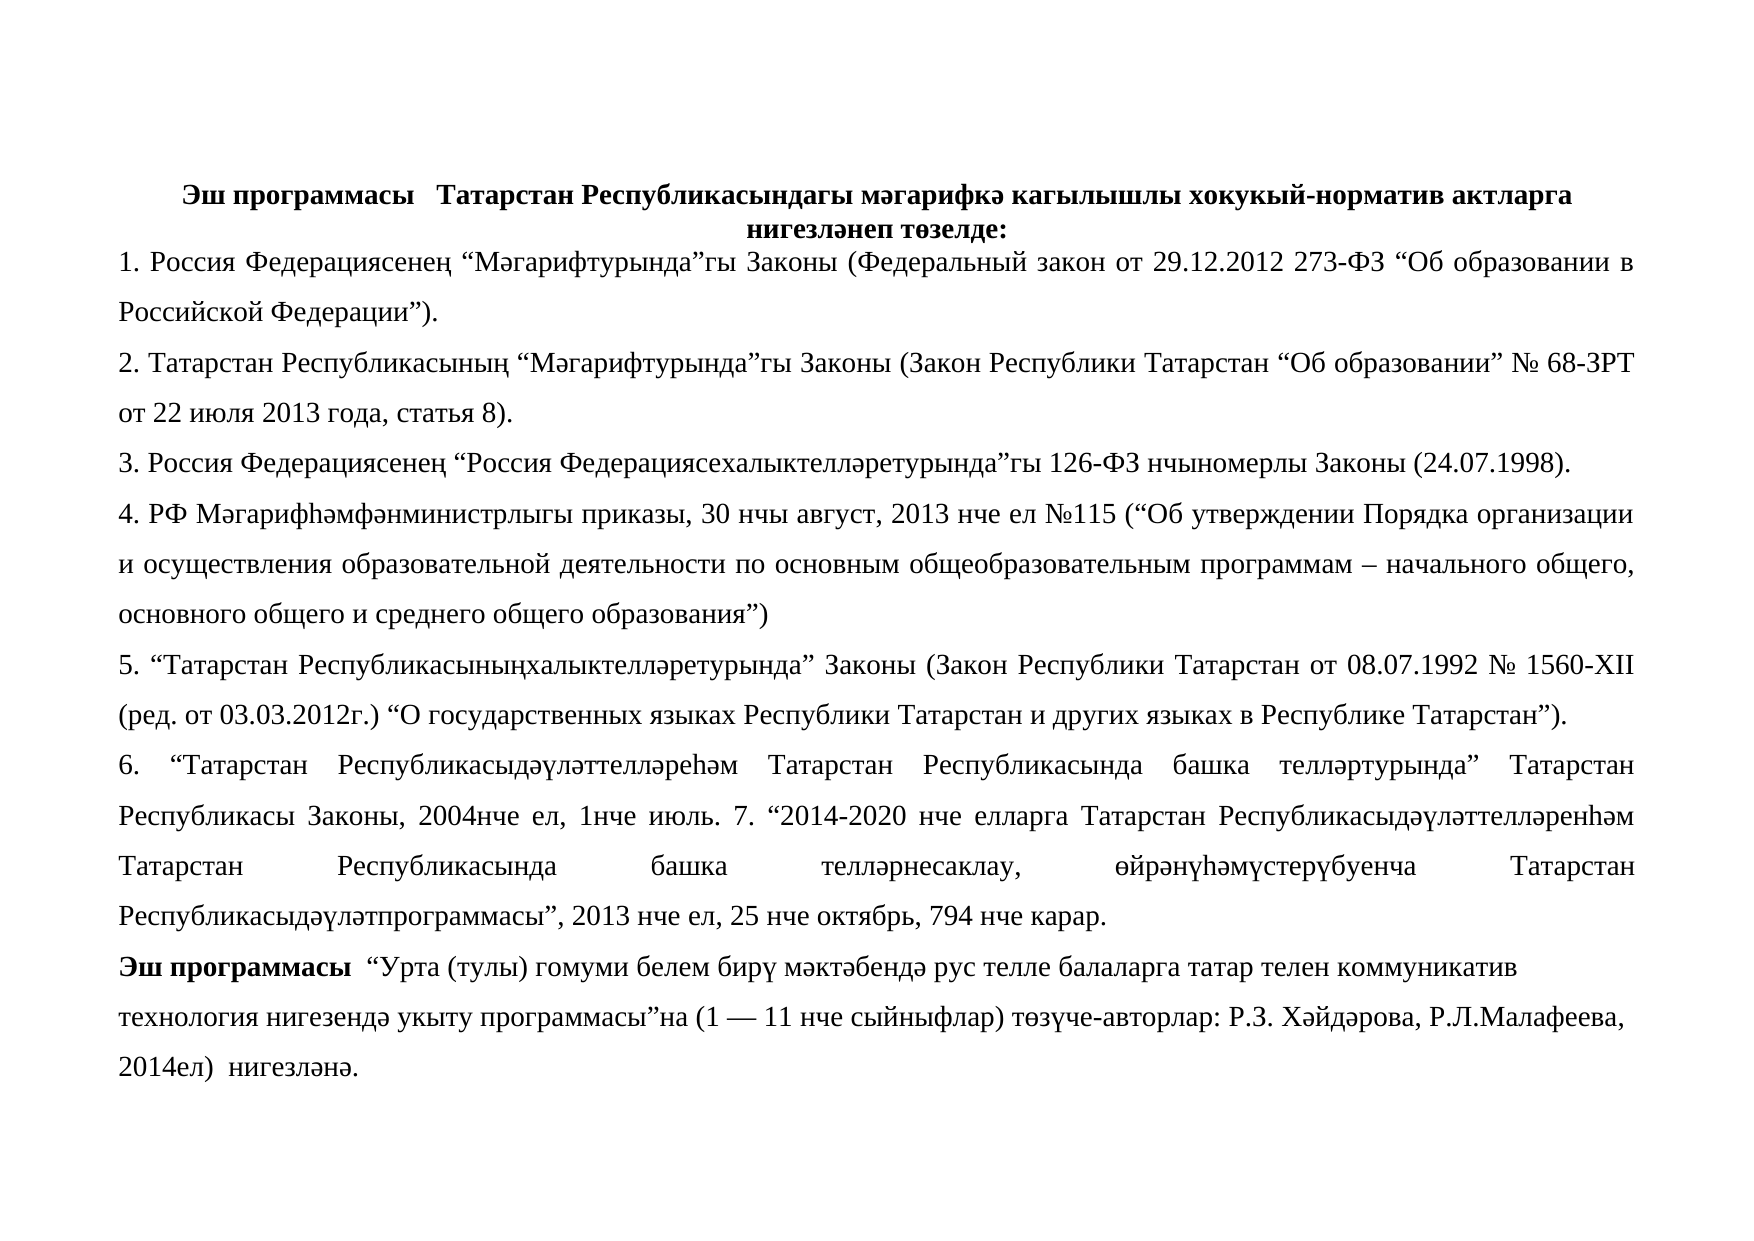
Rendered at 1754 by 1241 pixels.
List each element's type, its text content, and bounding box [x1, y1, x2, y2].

text Эш программасы Татарстан Республикасындагы мәгарифкә кагылышлы хокукый-норматив актларга нигезләнеп төзелде: [118, 177, 1636, 244]
text 3. Россия Федерациясенең “Россия Федерациясехалыктелләретурында”гы 126-ФЗ нчыномерлы Законы (24.07.1998). [118, 446, 1636, 479]
text 4. РФ Мәгарифһәмфәнминистрлыгы приказы, 30 нчы август, 2013 нче ел №115 (“Об утверждении Порядка организации и осуществления образовательной деятельности по основным общеобразовательным программам – начального общего, основного общего и среднего общего образования”) [118, 496, 1636, 630]
text 6. “Татарстан Республикасыдәүләттелләреһәм Татарстан Республикасында башка телләртурында” Татарстан Республикасы Законы, 2004нче ел, 1нче июль. 7. “2014-2020 нче елларга Татарстан Республикасыдәүләттелләренһәм Татарстан Республикасында башка телләрнесаклау, өйрәнүһәмүстерүбуенча Татарстан Республикасыдәүләтпрограммасы”, 2013 нче ел, 25 нче октябрь, 794 нче карар. [118, 747, 1636, 932]
text 2. Татарстан Республикасының “Мәгарифтурында”гы Законы (Закон Республики Татарстан “Об образовании” № 68-ЗРТ от 22 июля 2013 года, статья 8). [118, 345, 1636, 429]
text 1. Россия Федерациясенең “Мәгарифтурында”гы Законы (Федеральный закон от 29.12.2012 273-ФЗ “Об образовании в Российской Федерации”). [118, 244, 1636, 328]
text 5. “Татарстан Республикасыныңхалыктелләретурында” Законы (Закон Республики Татарстан от 08.07.1992 № 1560-XII (ред. от 03.03.2012г.) “О государственных языках Республики Татарстан и других языках в Республике Татарстан”). [118, 647, 1636, 731]
text Эш программасы “Урта (тулы) гомуми белем бирү мәктәбендә рус телле балаларга татар телен коммуникатив технология нигезендә укыту программасы”на (1 — 11 нче сыйныфлар) төзүче-авторлар: Р.З. Хәйдәрова, Р.Л.Малафеева, 2014ел) нигезләнә. [118, 949, 1636, 1083]
